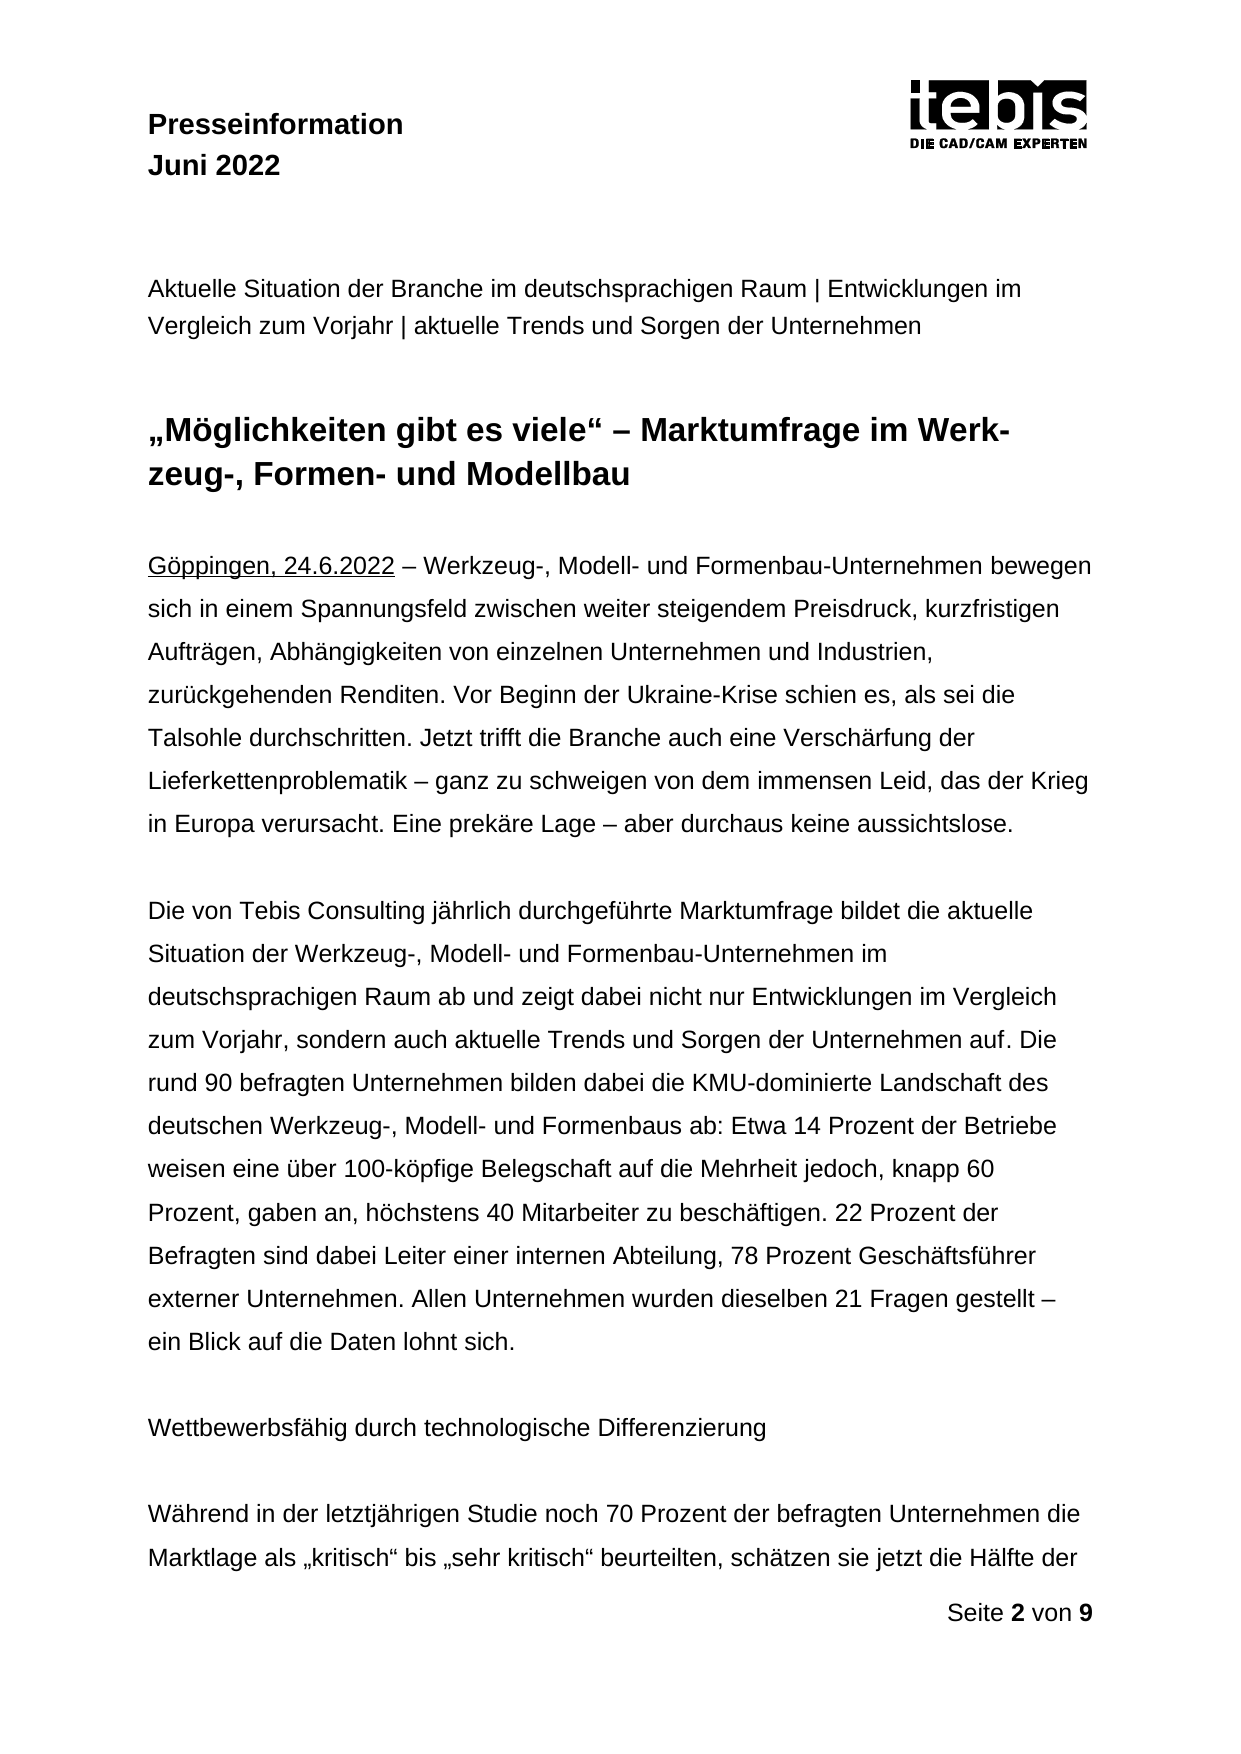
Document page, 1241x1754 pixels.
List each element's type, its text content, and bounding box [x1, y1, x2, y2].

text Göppingen, 24.6.2022 – Werkzeug-, Modell- und Formenbau-Unternehmen bewegen sich in einem Spannungsfeld zwischen weiter steigendem Preisdruck, kurzfristigen Aufträgen, Abhängigkeiten von einzelnen Unternehmen und Industrien, zurückgehenden Renditen. Vor Beginn der Ukraine-Krise schien es, als sei die Talsohle durchschritten. Jetzt trifft die Branche auch eine Verschärfung der Lieferkettenproblematik – ganz zu schweigen von dem immensen Leid, das der Krieg in Europa verursacht. Eine prekäre Lage – aber durchaus keine aussichtslose. [148, 551, 1093, 838]
text „Möglichkeiten gibt es viele“ – Marktumfrage im Werk-zeug-, Formen- und Modellbau [148, 410, 1093, 493]
text Wettbewerbsfähig durch technologische Differenzierung [148, 1413, 1093, 1442]
text Die von Tebis Consulting jährlich durchgeführte Marktumfrage bildet die aktuelle Situation der Werkzeug-, Modell- und Formenbau-Unternehmen im deutschsprachigen Raum ab und zeigt dabei nicht nur Entwicklungen im Vergleich zum Vorjahr, sondern auch aktuelle Trends und Sorgen der Unternehmen auf. Die rund 90 befragten Unternehmen bilden dabei die KMU-dominierte Landschaft des deutschen Werkzeug-, Modell- und Formenbaus ab: Etwa 14 Prozent der Betriebe weisen eine über 100-köpfige Belegschaft auf die Mehrheit jedoch, knapp 60 Prozent, gaben an, höchstens 40 Mitarbeiter zu beschäftigen. 22 Prozent der Befragten sind dabei Leiter einer internen Abteilung, 78 Prozent Geschäftsführer externer Unternehmen. Allen Unternehmen wurden dieselben 21 Fragen gestellt – ein Blick auf die Daten lohnt sich. [148, 896, 1093, 1356]
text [148, 1499, 1093, 1571]
text Aktuelle Situation der Branche im deutschsprachigen Raum | Entwicklungen im Vergleich zum Vorjahr | aktuelle Trends und Sorgen der Unternehmen [148, 265, 1093, 340]
